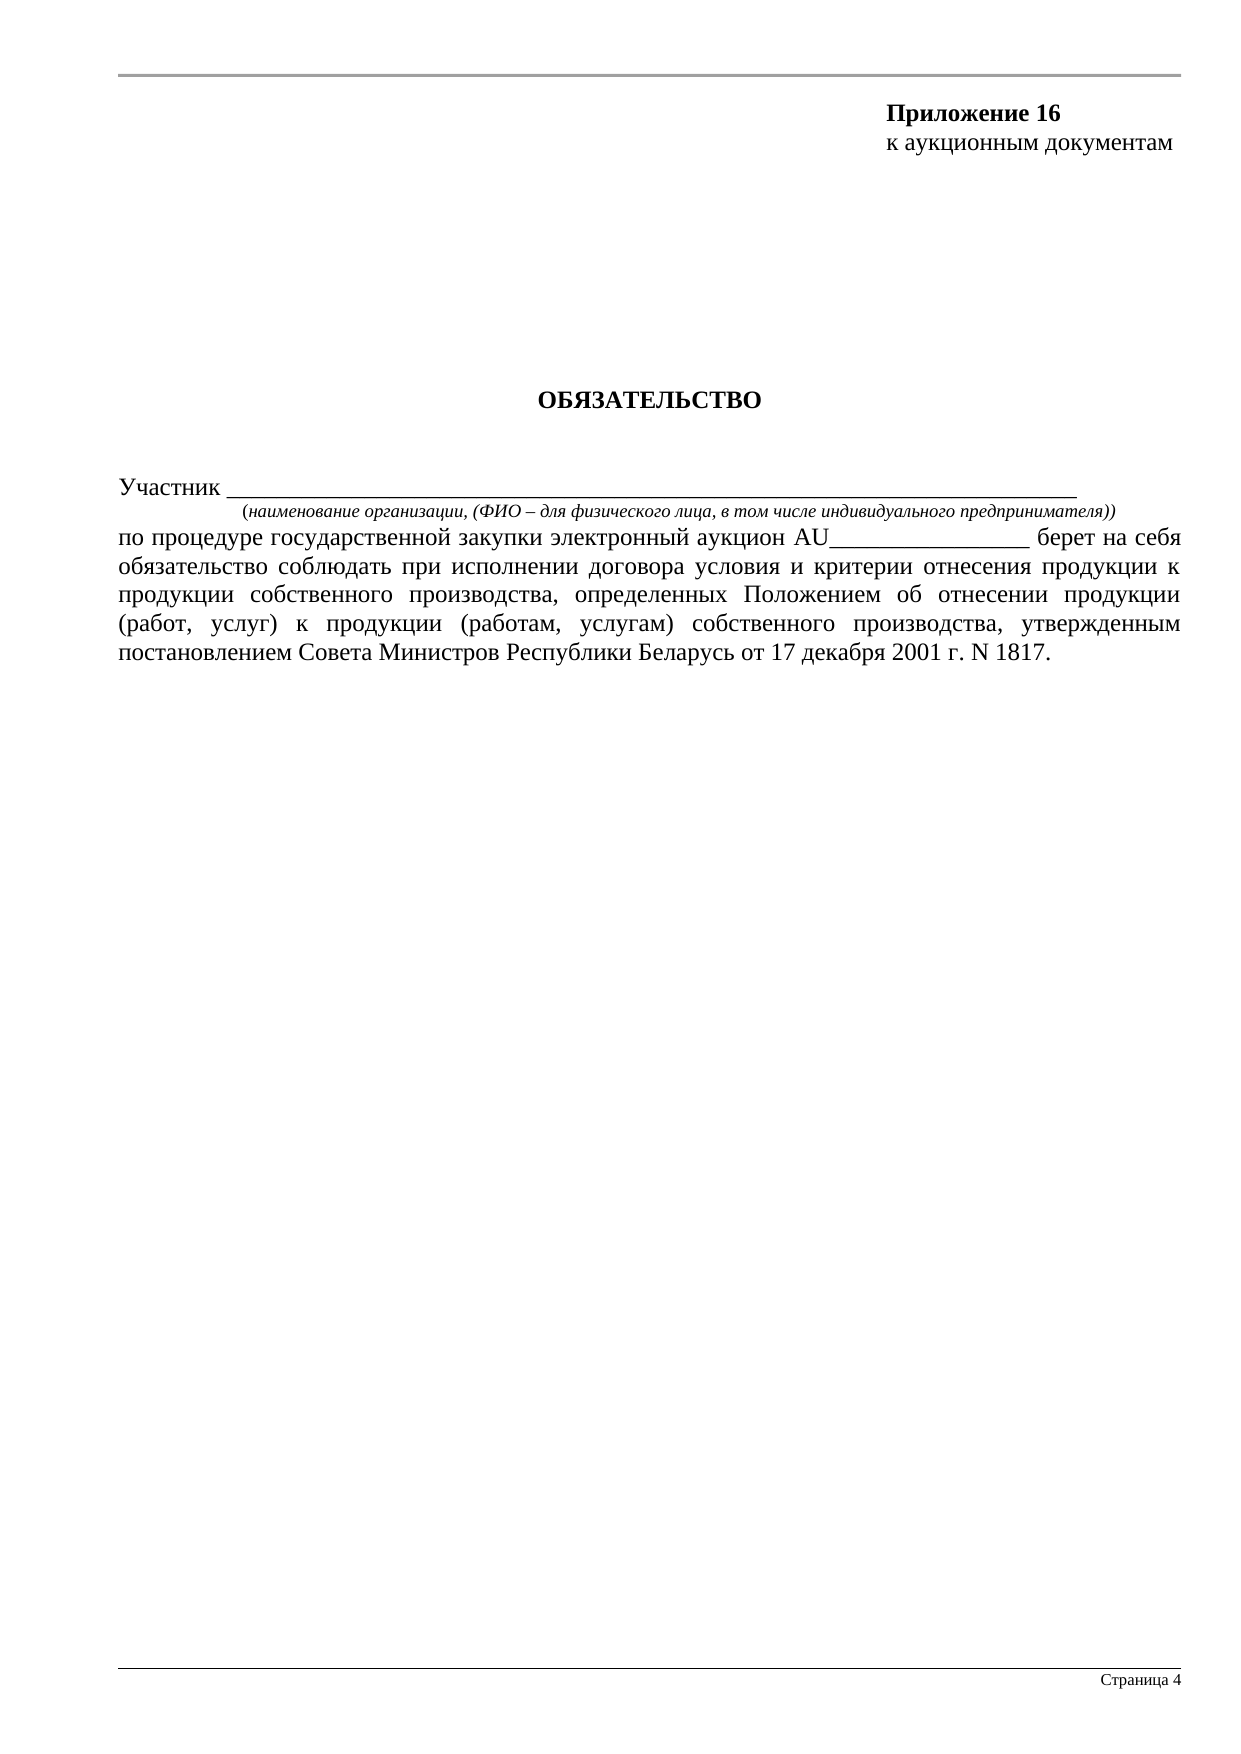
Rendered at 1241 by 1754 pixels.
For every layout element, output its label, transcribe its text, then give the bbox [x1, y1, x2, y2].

text ОБЯЗАТЕЛЬСТВО [118, 385, 1181, 414]
text по процедуре государственной закупки электронный аукцион AU________________ берет на себя обязательство соблюдать при исполнении договора условия и критерии отнесения продукции к продукции собственного производства, определенных Положением об отнесении продукции (работ, услуг) к продукции (работам, услугам) собственного производства, утвержденным постановлением Совета Министров Республики Беларусь от 17 декабря 2001 г. N 1817. [118, 522, 1181, 666]
subtitle Приложение 16 [886, 98, 1181, 127]
text (наименование организации, (ФИО – для физического лица, в том числе индивидуального предпринимателя)) [118, 500, 1181, 522]
text Участник ____________________________________________________________________ [118, 472, 1181, 500]
text к аукционным документам [886, 127, 1181, 155]
